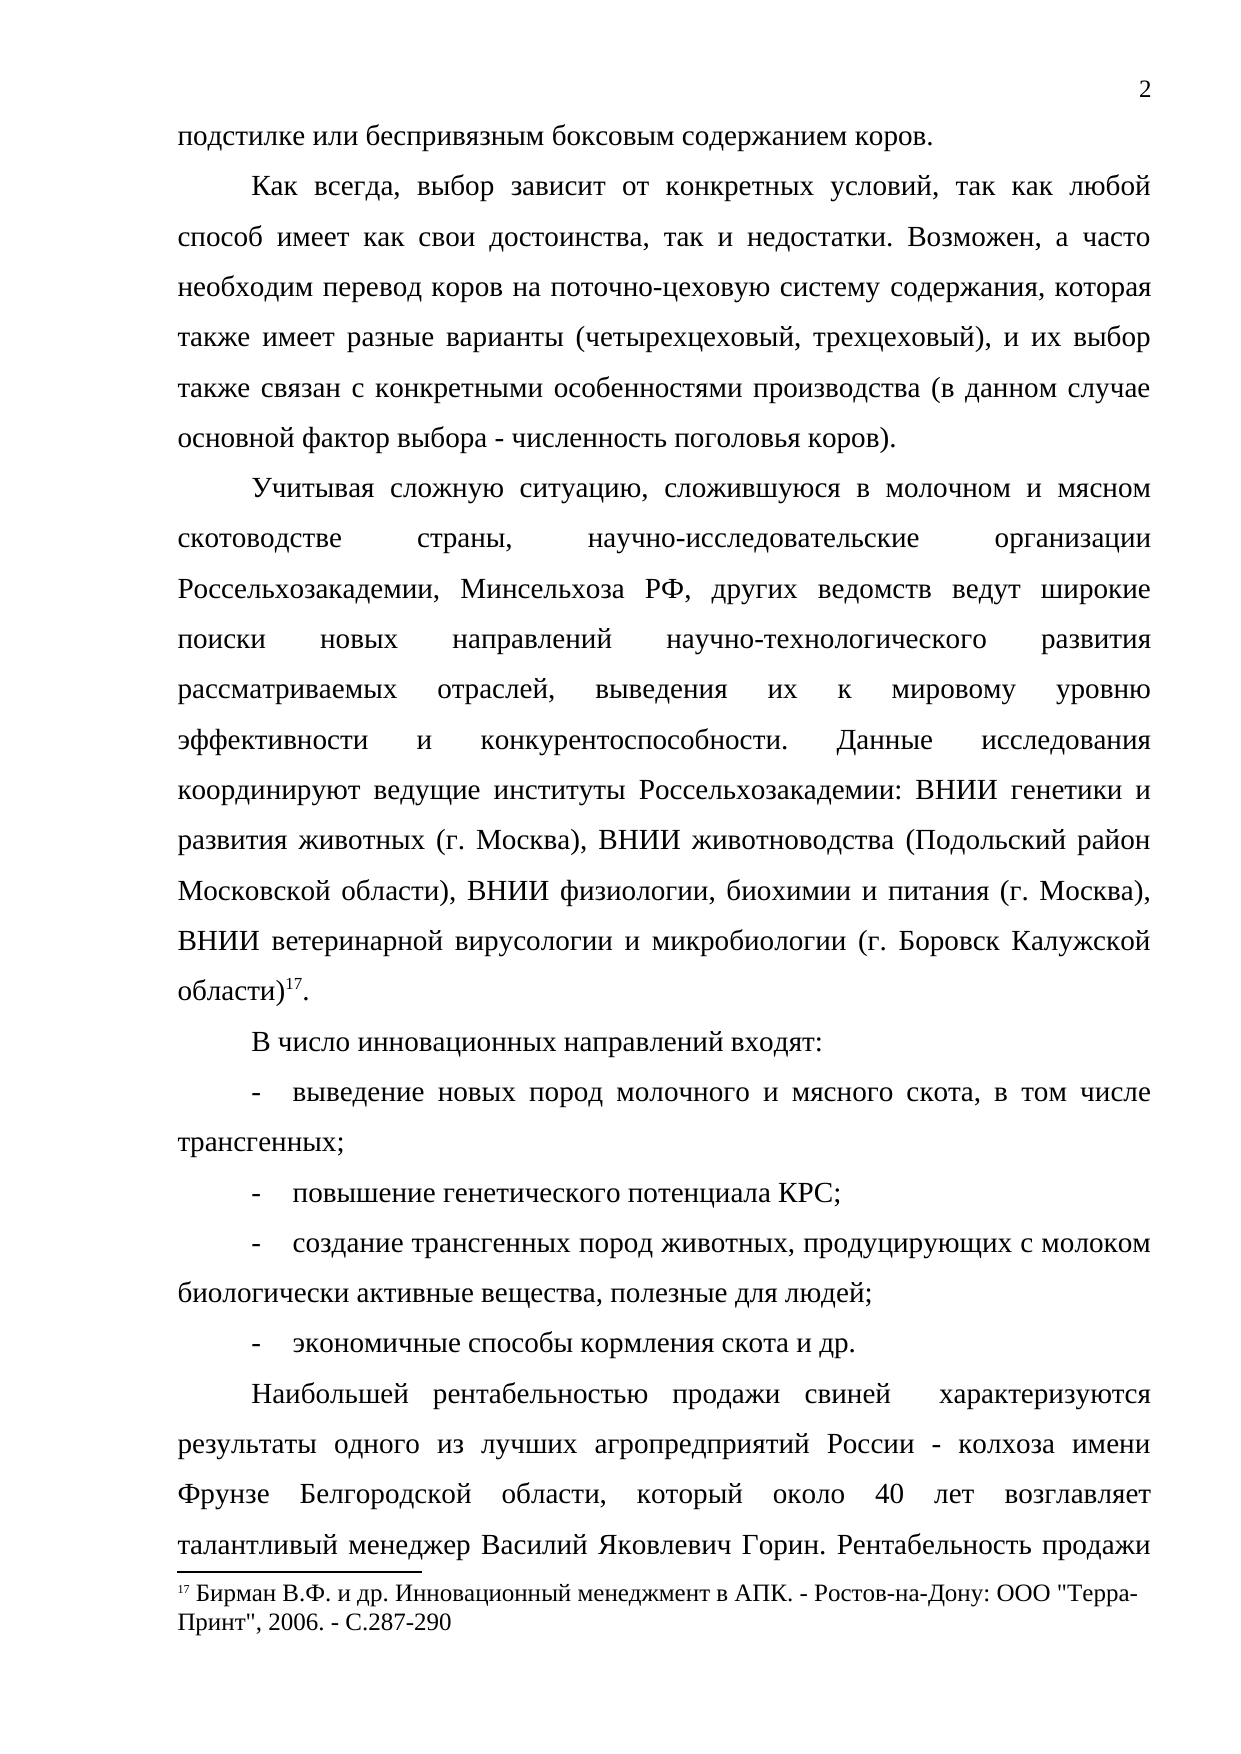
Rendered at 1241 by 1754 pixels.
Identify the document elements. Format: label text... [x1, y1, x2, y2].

list повышение генетического потенциала КРС; [177, 1175, 1152, 1208]
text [177, 1376, 1152, 1560]
list экономичные способы кормления скота и др. [177, 1326, 1152, 1359]
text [177, 118, 1152, 152]
list выведение новых пород молочного и мясного скота, в том числе трансгенных; [177, 1074, 1152, 1158]
text Как всегда, выбор зависит от конкретных условий, так как любой способ имеет как свои достоинства, так и недостатки. Возможен, а часто необходим перевод коров на поточно-цеховую систему содержания, которая также имеет разные варианты (четырехцеховый, трехцеховый), и их выбор также связан с конкретными особенностями производства (в данном случае основной фактор выбора - численность поголовья коров). [177, 168, 1152, 453]
list создание трансгенных пород животных, продуцирующих с молоком биологически активные вещества, полезные для людей; [177, 1225, 1152, 1309]
text В число инновационных направлений входят: [177, 1024, 1152, 1057]
text Учитывая сложную ситуацию, сложившуюся в молочном и мясном скотоводстве страны, научно-исследовательские организации Россельхозакадемии, Минсельхоза РФ, других ведомств ведут широкие поиски новых направлений научно-технологического развития рассматриваемых отраслей, выведения их к мировому уровню эффективности и конкурентоспособности. Данные исследования координируют ведущие институты Россельхозакадемии: ВНИИ генетики и развития животных (г. Москва), ВНИИ животноводства (Подольский район Московской области), ВНИИ физиологии, биохимии и питания (г. Москва), ВНИИ ветеринарной вирусологии и микробиологии (г. Боровск Калужской области). [177, 470, 1152, 1007]
